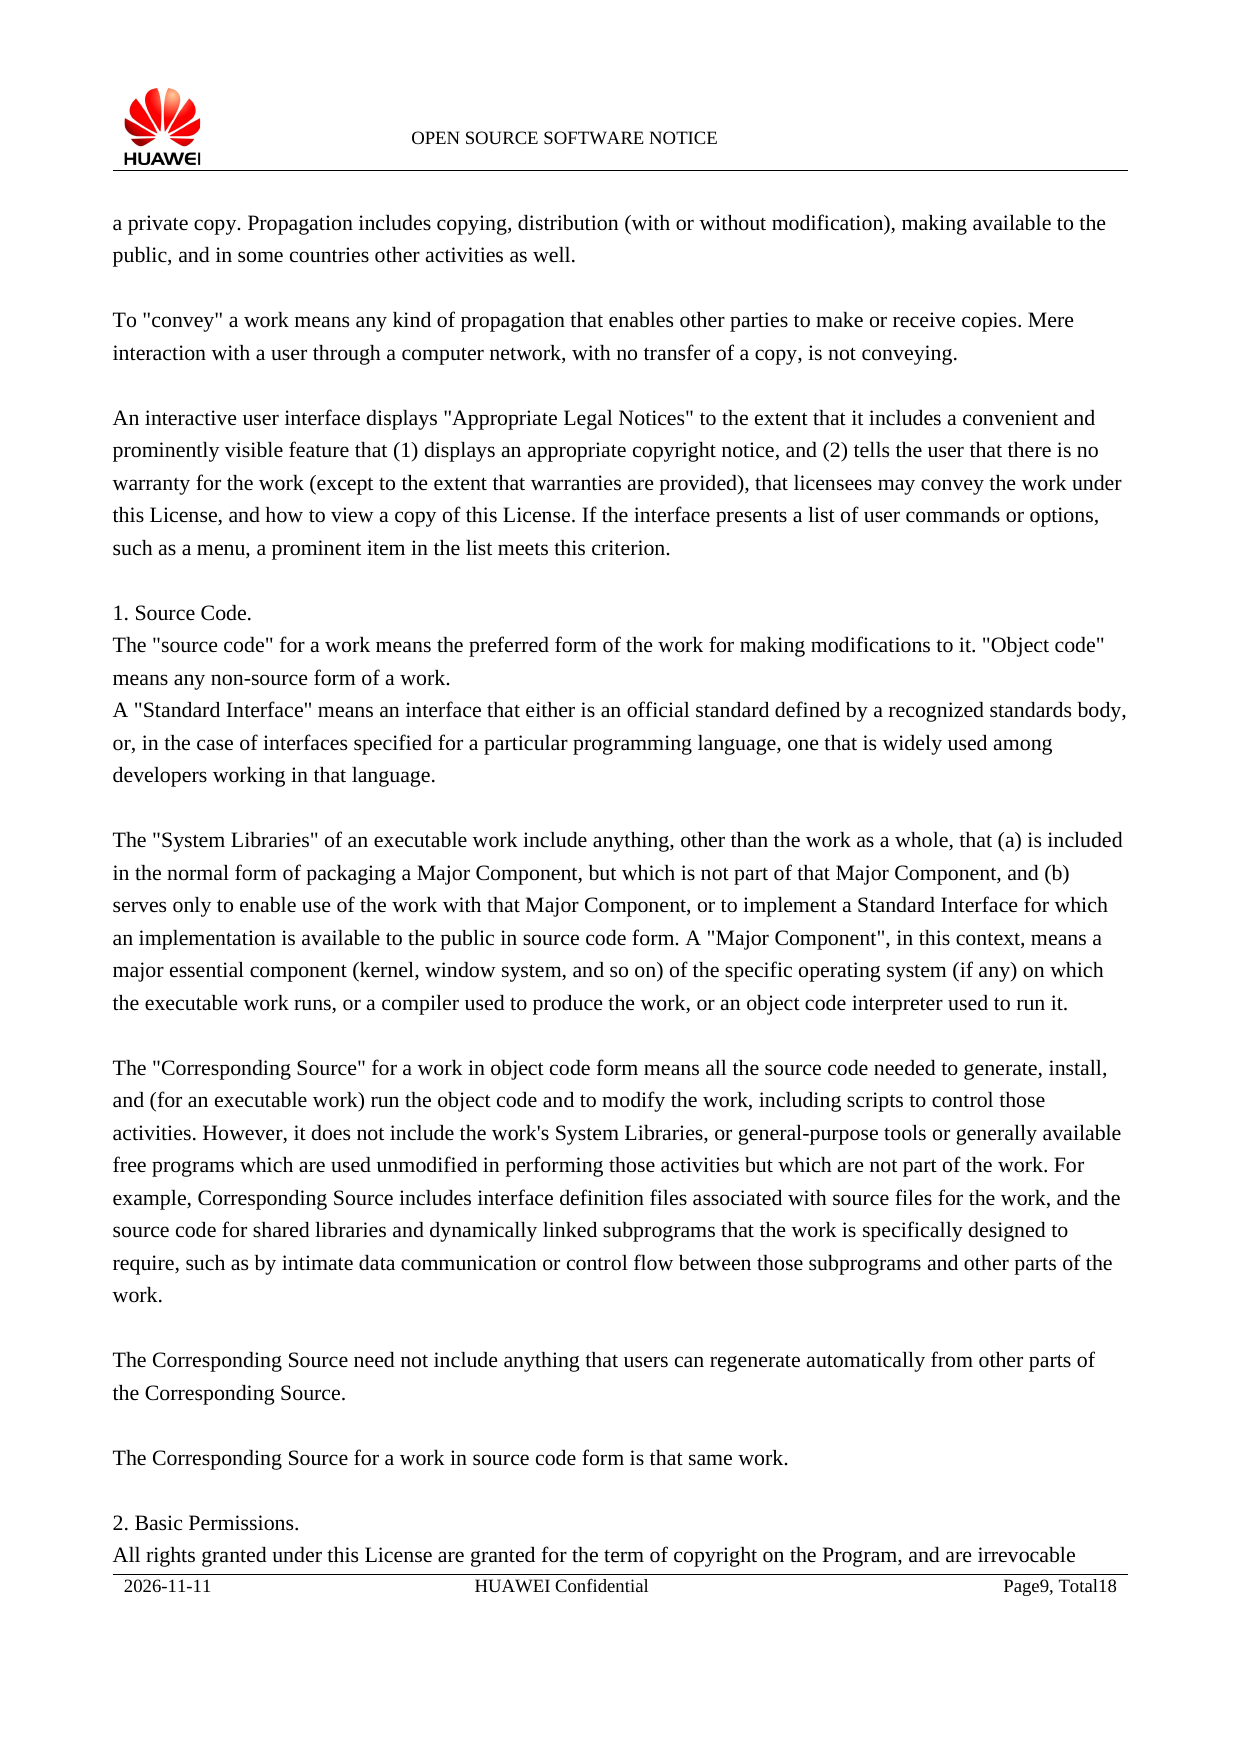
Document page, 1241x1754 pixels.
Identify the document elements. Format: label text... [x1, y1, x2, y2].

picture [124, 88, 201, 165]
